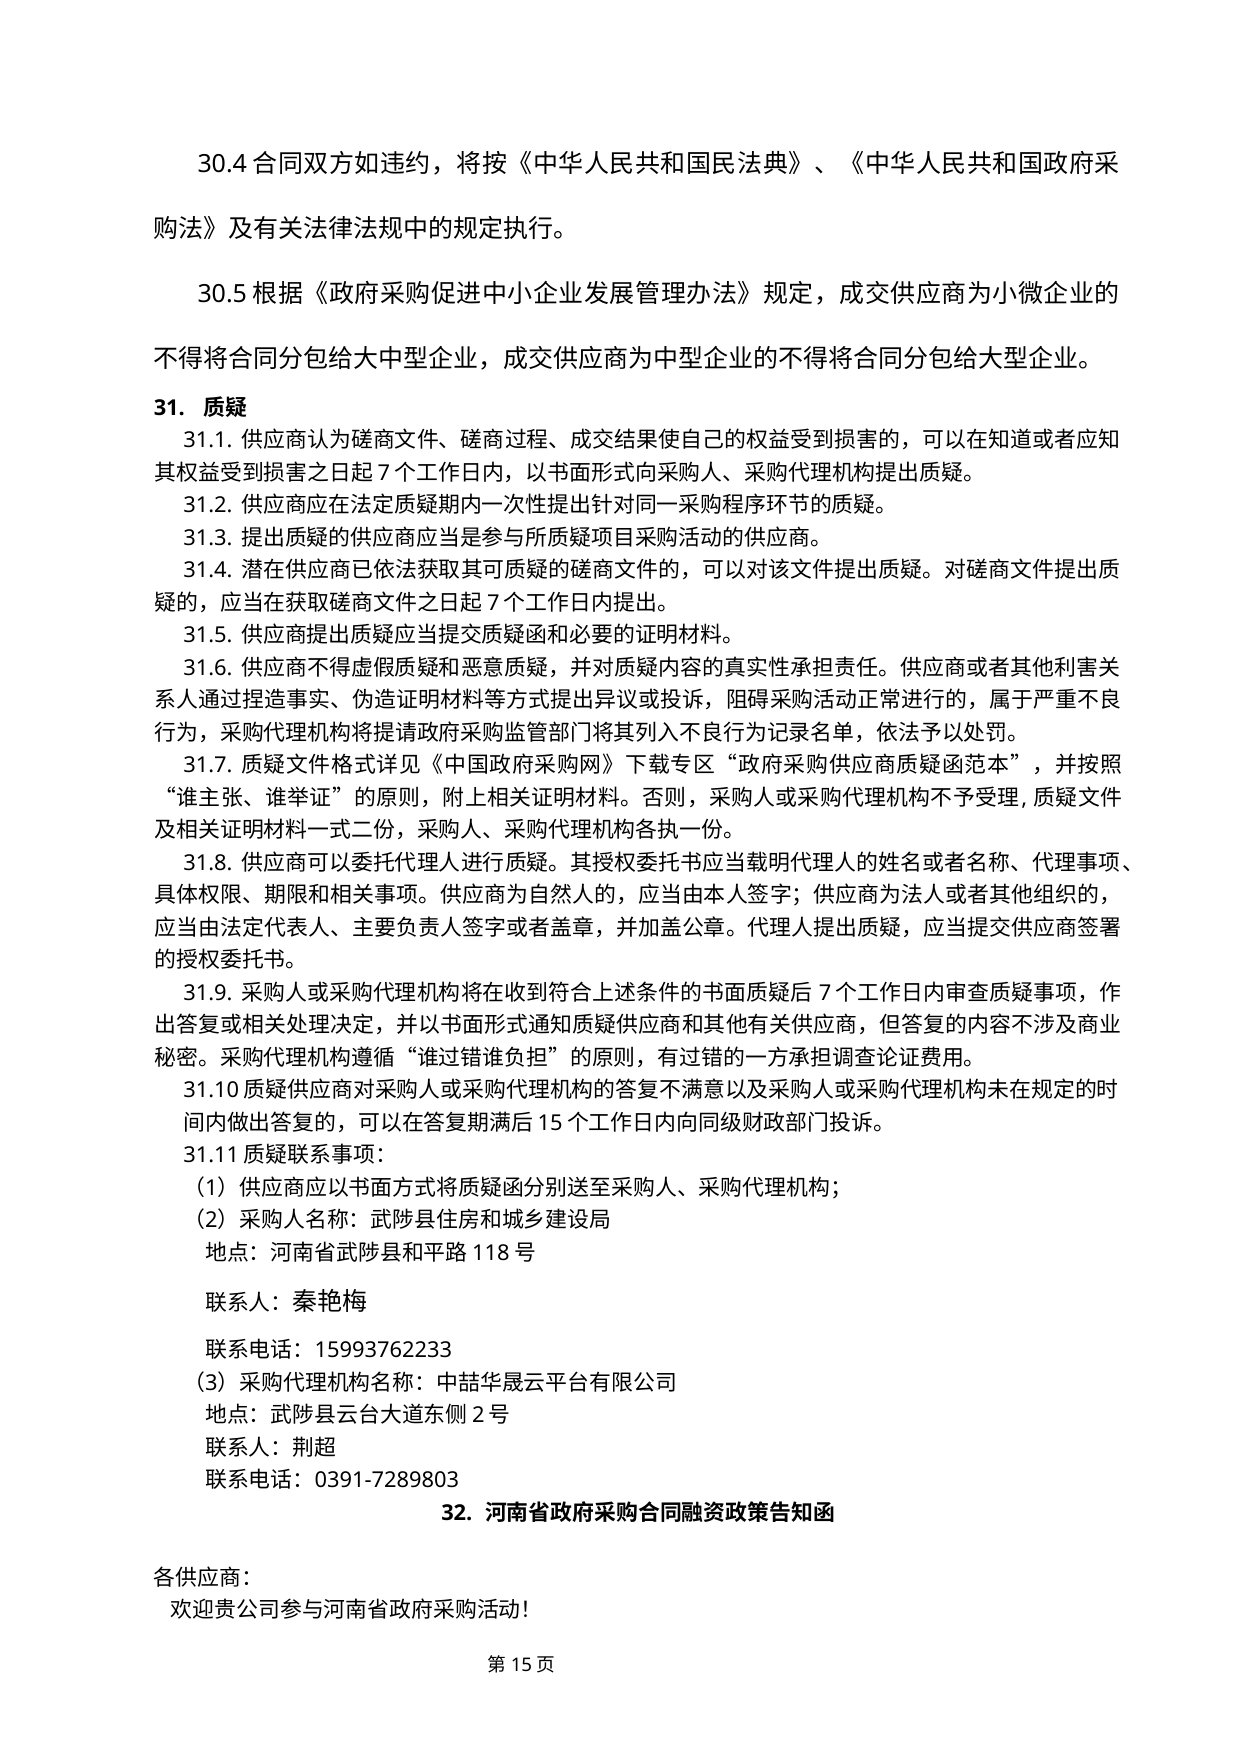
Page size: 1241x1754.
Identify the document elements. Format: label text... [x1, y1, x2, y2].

list 河南省政府采购合同融资政策告知函 [153, 1494, 1122, 1527]
text 地点：武陟县云台大道东侧2号 [183, 1397, 1122, 1429]
text 联系电话：0391-7289803 [183, 1462, 1122, 1494]
list 供应商提出质疑应当提交质疑函和必要的证明材料。 [183, 617, 1122, 649]
text 各供应商： [153, 1559, 1122, 1592]
list 质疑 [153, 389, 1122, 422]
text 联系人：荆超 [183, 1429, 1122, 1462]
list 31.11质疑联系事项： [183, 1137, 1122, 1169]
text 地点：河南省武陟县和平路118号 [183, 1234, 1122, 1267]
list 供应商应在法定质疑期内一次性提出针对同一采购程序环节的质疑。 [183, 487, 1122, 519]
text 联系人：秦艳梅 [183, 1267, 1122, 1332]
text （2）采购人名称：武陟县住房和城乡建设局 [183, 1202, 1122, 1234]
text 联系电话：15993762233 [183, 1332, 1122, 1364]
list 提出质疑的供应商应当是参与所质疑项目采购活动的供应商。 [183, 519, 1122, 552]
text （3）采购代理机构名称：中喆华晟云平台有限公司 [183, 1364, 1122, 1397]
list 采购人或采购代理机构将在收到符合上述条件的书面质疑后7个工作日内审查质疑事项，作出答复或相关处理决定，并以书面形式通知质疑供应商和其他有关供应商，但答复的内容不涉及商业秘密。采购代理机构遵循“谁过错谁负担”的原则，有过错的一方承担调查论证费用。 [154, 974, 1122, 1072]
list 质疑文件格式详见《中国政府采购网》下载专区“政府采购供应商质疑函范本”，并按照“谁主张、谁举证”的原则，附上相关证明材料。否则，采购人或采购代理机构不予受理, 质疑文件及相关证明材料一式二份，采购人、采购代理机构各执一份。 [154, 747, 1122, 844]
list 31.10质疑供应商对采购人或采购代理机构的答复不满意以及采购人或采购代理机构未在规定的时间内做出答复的，可以在答复期满后15个工作日内向同级财政部门投诉。 [183, 1072, 1122, 1137]
list 供应商不得虚假质疑和恶意质疑，并对质疑内容的真实性承担责任。供应商或者其他利害关系人通过捏造事实、伪造证明材料等方式提出异议或投诉，阻碍采购活动正常进行的，属于严重不良行为，采购代理机构将提请政府采购监管部门将其列入不良行为记录名单，依法予以处罚。 [154, 649, 1122, 747]
text 30.5根据《政府采购促进中小企业发展管理办法》规定，成交供应商为小微企业的不得将合同分包给大中型企业，成交供应商为中型企业的不得将合同分包给大型企业。 [153, 259, 1122, 389]
text （1）供应商应以书面方式将质疑函分别送至采购人、采购代理机构； [183, 1169, 1122, 1202]
list 供应商认为磋商文件、磋商过程、成交结果使自己的权益受到损害的，可以在知道或者应知其权益受到损害之日起7个工作日内，以书面形式向采购人、采购代理机构提出质疑。 [154, 422, 1122, 487]
text 欢迎贵公司参与河南省政府采购活动！ [153, 1592, 1122, 1624]
text 30.4合同双方如违约，将按《中华人民共和国民法典》、《中华人民共和国政府采购法》及有关法律法规中的规定执行。 [153, 129, 1122, 259]
list 潜在供应商已依法获取其可质疑的磋商文件的，可以对该文件提出质疑。对磋商文件提出质疑的，应当在获取磋商文件之日起7个工作日内提出。 [154, 552, 1122, 617]
list 供应商可以委托代理人进行质疑。其授权委托书应当载明代理人的姓名或者名称、代理事项、具体权限、期限和相关事项。供应商为自然人的，应当由本人签字；供应商为法人或者其他组织的，应当由法定代表人、主要负责人签字或者盖章，并加盖公章。代理人提出质疑，应当提交供应商签署的授权委托书。 [154, 844, 1122, 974]
